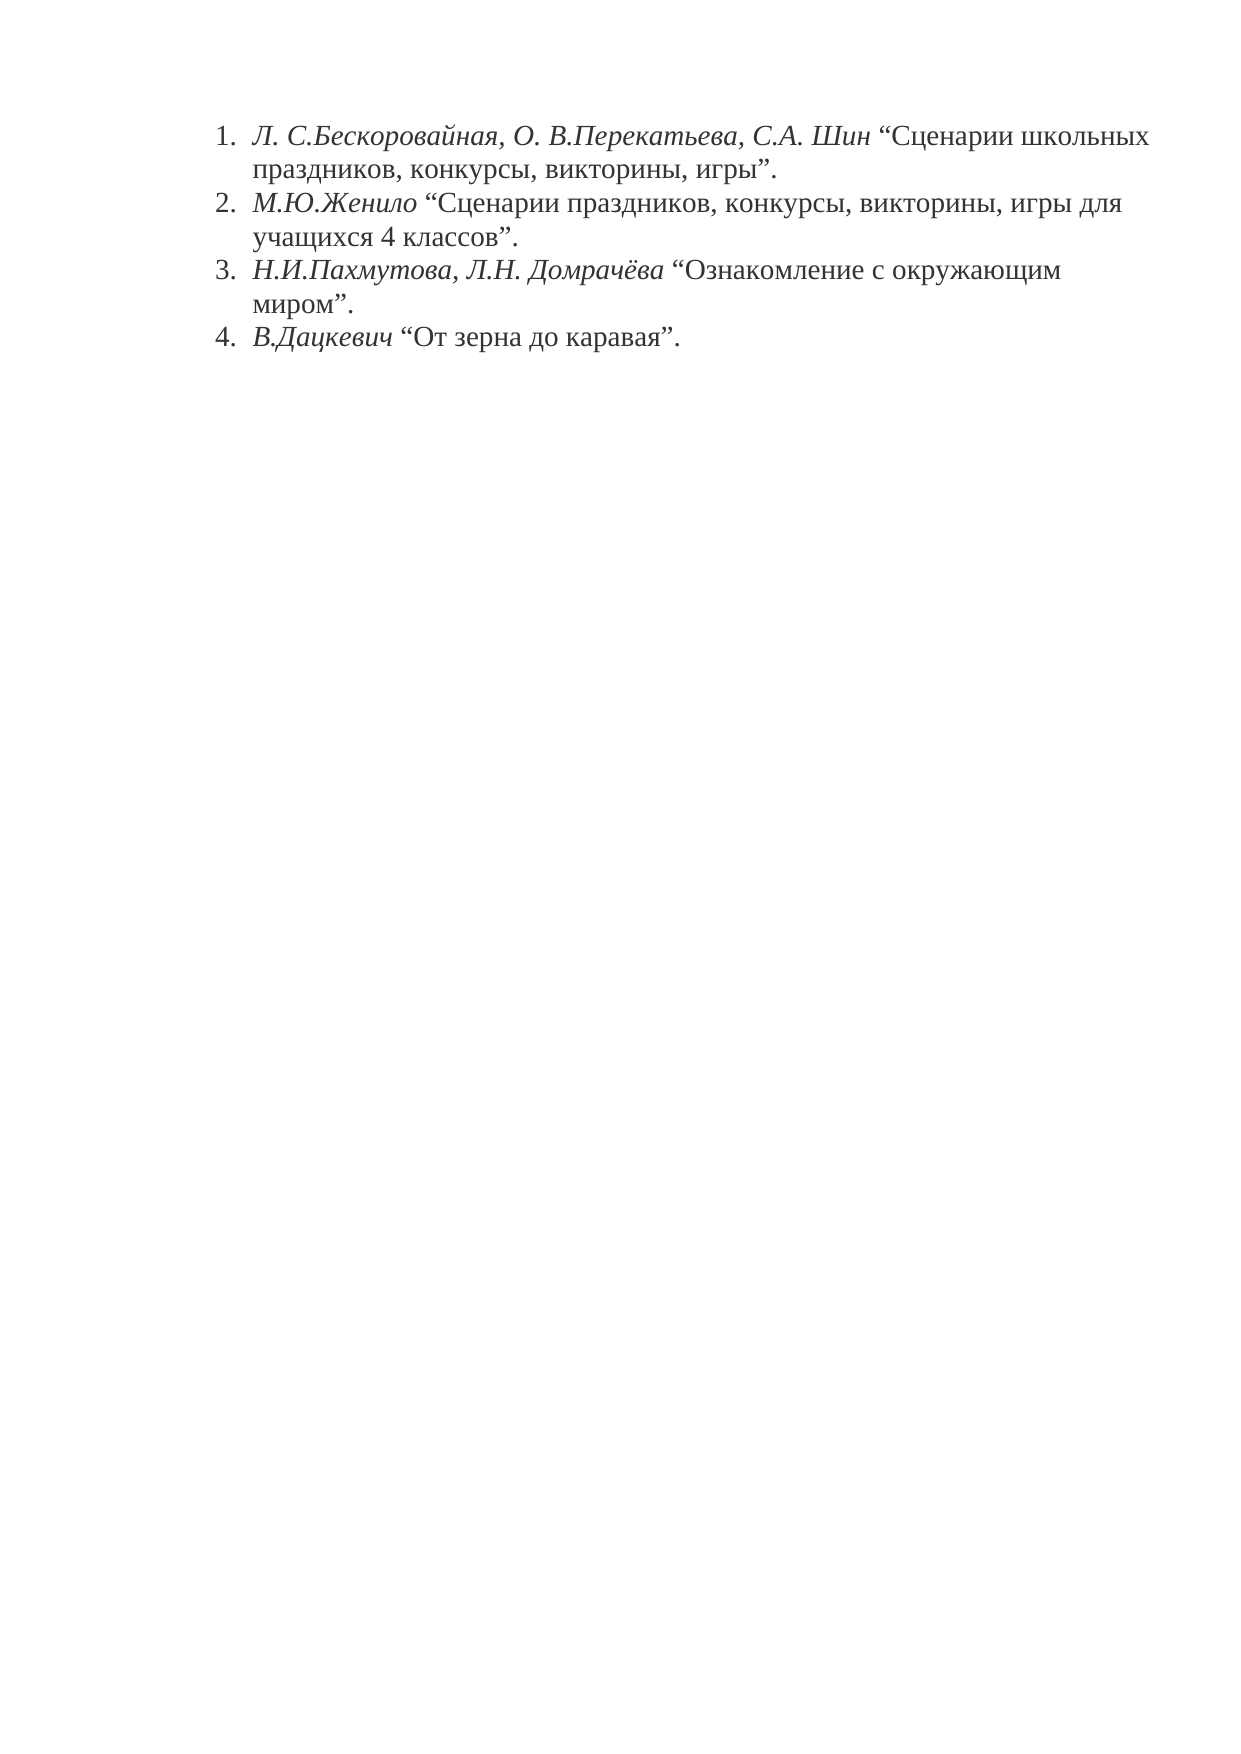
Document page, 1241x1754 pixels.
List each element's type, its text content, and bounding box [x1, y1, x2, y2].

list В.Дацкевич “От зерна до каравая”. [215, 319, 1152, 353]
list Н.И.Пахмутова, Л.Н. Домрачёва “Ознакомление с окружающим миром”. [215, 252, 1152, 319]
list Л. С.Бескоровайная, О. В.Перекатьева, С.А. Шин “Сценарии школьных праздников, конкурсы, викторины, игры”. [215, 118, 1152, 185]
list М.Ю.Женило “Сценарии праздников, конкурсы, викторины, игры для учащихся 4 классов”. [215, 185, 1152, 252]
